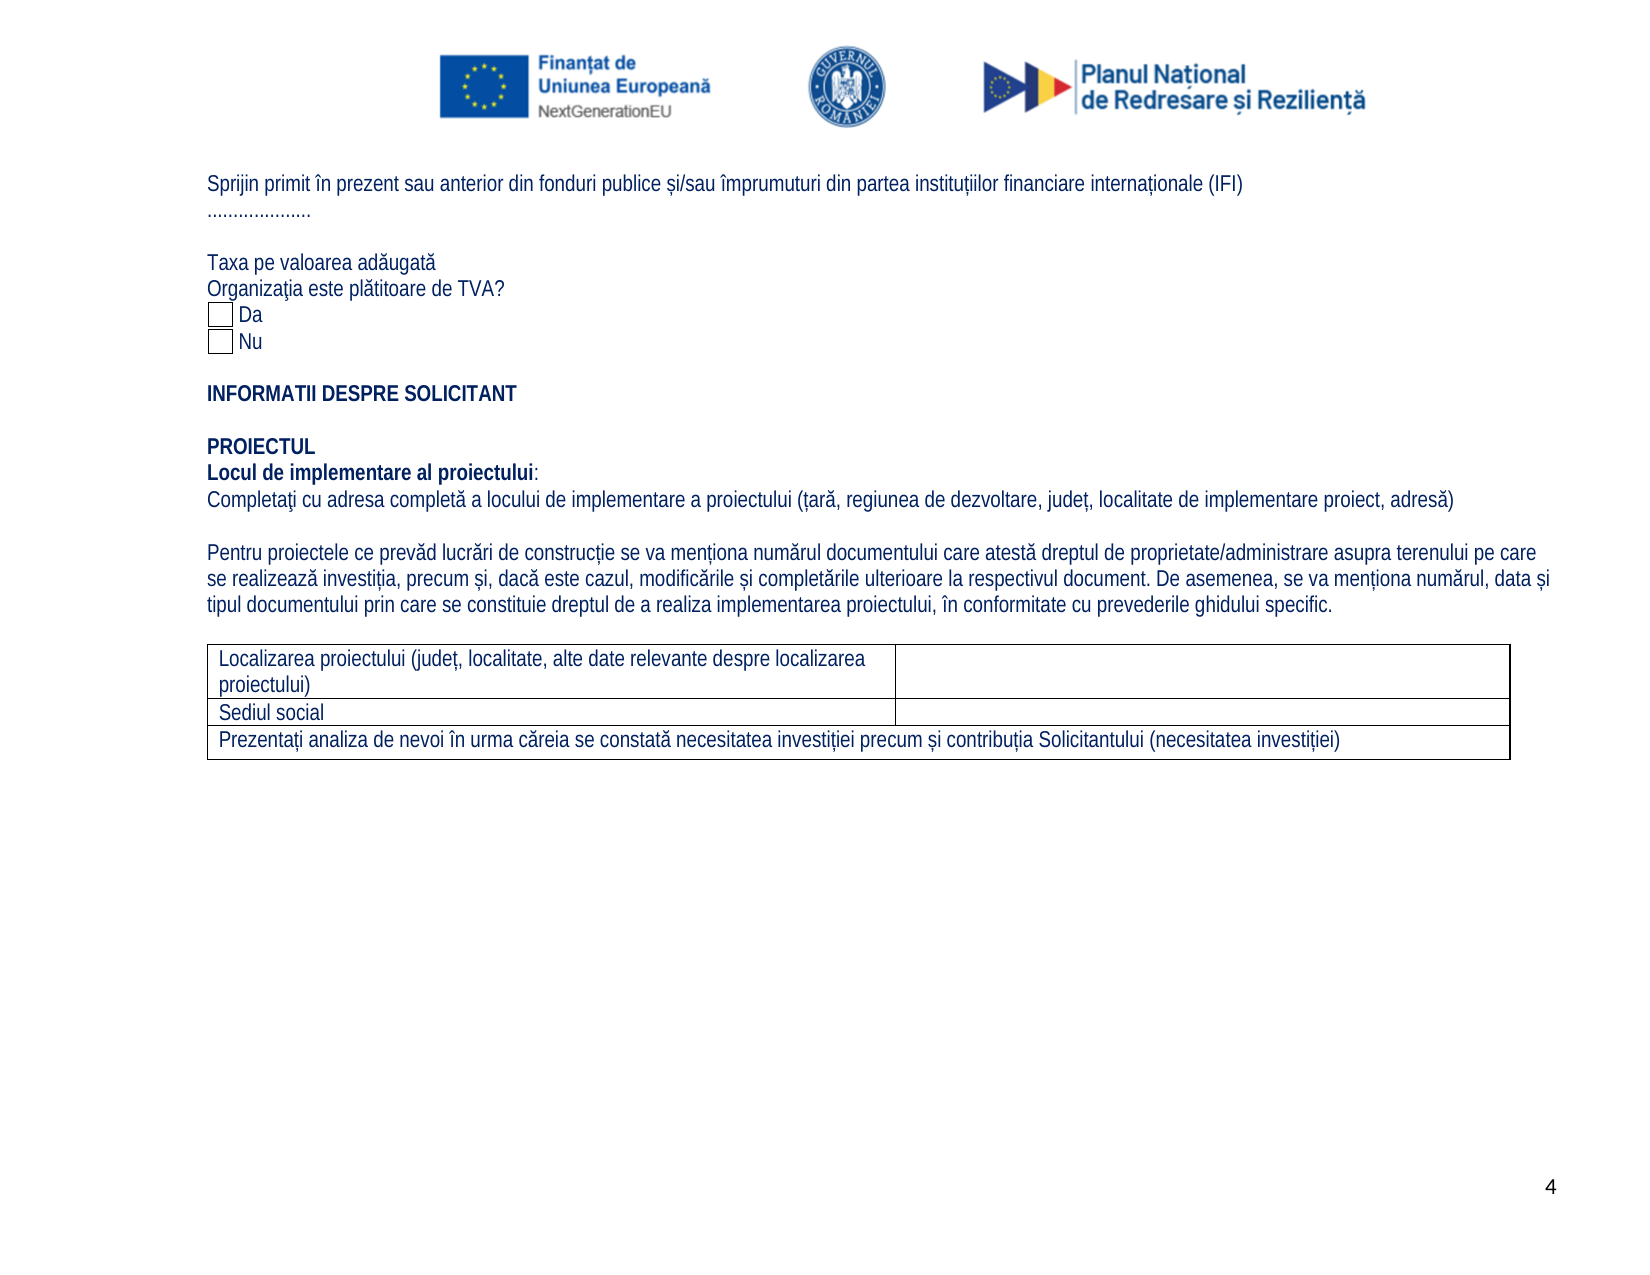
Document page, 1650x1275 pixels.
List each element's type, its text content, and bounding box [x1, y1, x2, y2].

subtitle Sprijin primit în prezent sau anterior din fonduri publice și/sau împrumuturi din partea instituțiilor financiare internaționale (IFI) [207, 169, 1556, 196]
picture [393, 28, 1369, 144]
table_header [896, 645, 1509, 698]
subtitle Locul de implementare al proiectului: [207, 459, 1556, 486]
subtitle Organizaţia este plătitoare de TVA? [207, 275, 1556, 301]
subtitle Nu [207, 328, 1556, 354]
subtitle Completaţi cu adresa completă a locului de implementare a proiectului (țară, regiunea de dezvoltare, județ, localitate de implementare proiect, adresă) [207, 486, 1556, 512]
subtitle .................... [207, 196, 1556, 222]
subtitle PROIECTUL [207, 433, 1556, 459]
table_cell [896, 699, 1509, 725]
subtitle Pentru proiectele ce prevăd lucrări de construcție se va menționa numărul documentului care atestă dreptul de proprietate/administrare asupra terenului pe care se realizează investiția, precum și, dacă este cazul, modificările și completările ulterioare la respectivul document. De asemenea, se va menționa numărul, data și tipul documentului prin care se constituie dreptul de a realiza implementarea proiectului, în conformitate cu prevederile ghidului specific. [207, 538, 1556, 617]
subtitle Taxa pe valoarea adăugată [207, 248, 1556, 275]
table_cell Prezentați analiza de nevoi în urma căreia se constată necesitatea investiției precum și contribuția Solicitantului (necesitatea investiției) [208, 726, 1509, 759]
table_cell Sediul social [208, 699, 895, 725]
subtitle INFORMATII DESPRE SOLICITANT [207, 380, 1556, 407]
subtitle Da [207, 301, 1556, 328]
table_header Localizarea proiectului (județ, localitate, alte date relevante despre localizarea proiectului) [208, 645, 895, 698]
